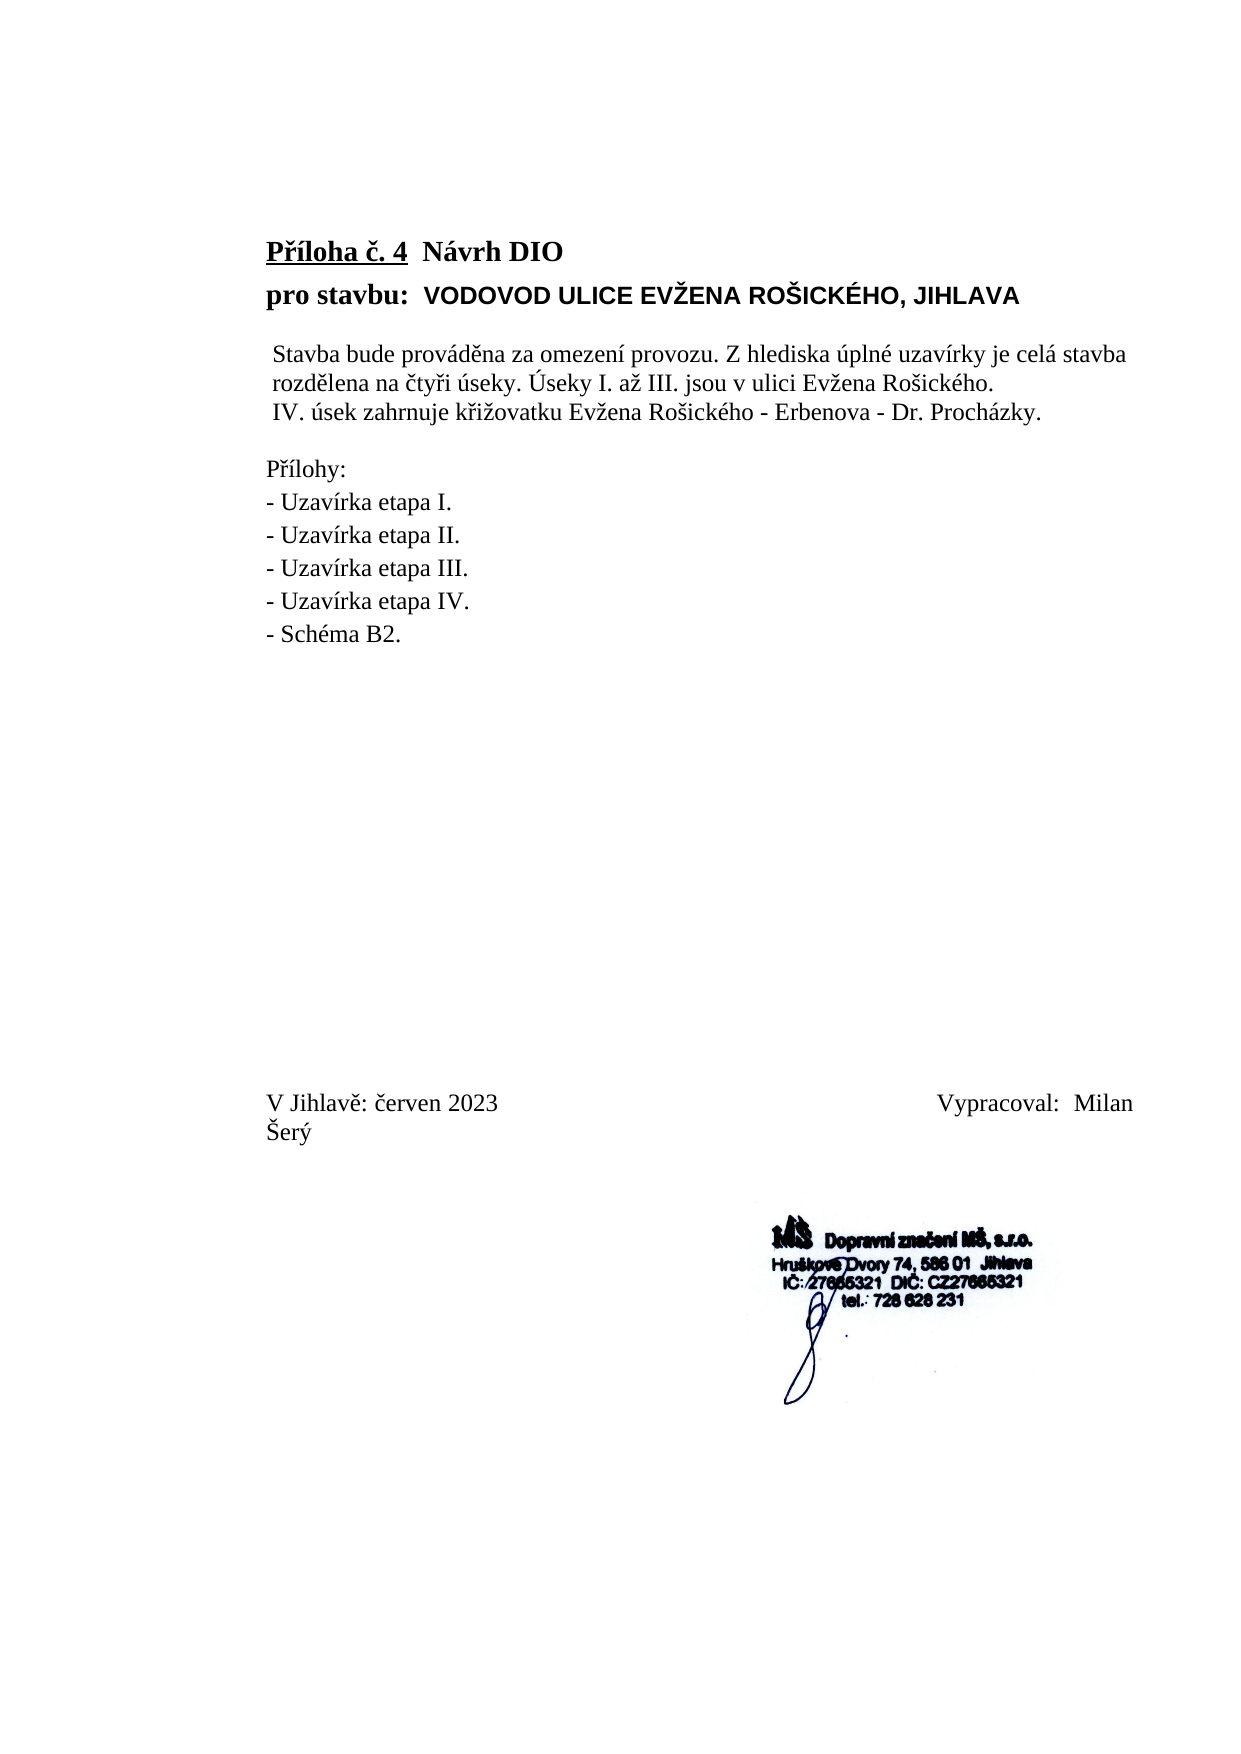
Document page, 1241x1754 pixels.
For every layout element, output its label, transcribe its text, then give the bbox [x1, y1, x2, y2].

text Stavba bude prováděna za omezení provozu. Z hlediska úplné uzavírky je celá stavba [148, 339, 1137, 368]
text - Uzavírka etapa IV. [148, 586, 1063, 615]
picture [745, 1186, 1065, 1426]
text rozdělena na čtyři úseky. Úseky I. až III. jsou v ulici Evžena Rošického. [148, 368, 1137, 397]
text - Uzavírka etapa III. [148, 553, 1063, 582]
text IV. úsek zahrnuje křižovatku Evžena Rošického - Erbenova - Dr. Procházky. [148, 397, 1137, 426]
text Přílohy: [148, 454, 1063, 483]
text pro stavbu: Vodovod ulice evžena rošického, jihlava [148, 277, 1063, 311]
text - Uzavírka etapa II. [148, 520, 1063, 549]
list V Jihlavě: červen 2023 Vypracoval: Milan Šerý [266, 1088, 1137, 1145]
text příloha č. 4 Návrh DIO [148, 234, 1063, 267]
text - Schéma B2. [148, 619, 1063, 648]
text - Uzavírka etapa I. [148, 487, 1063, 516]
